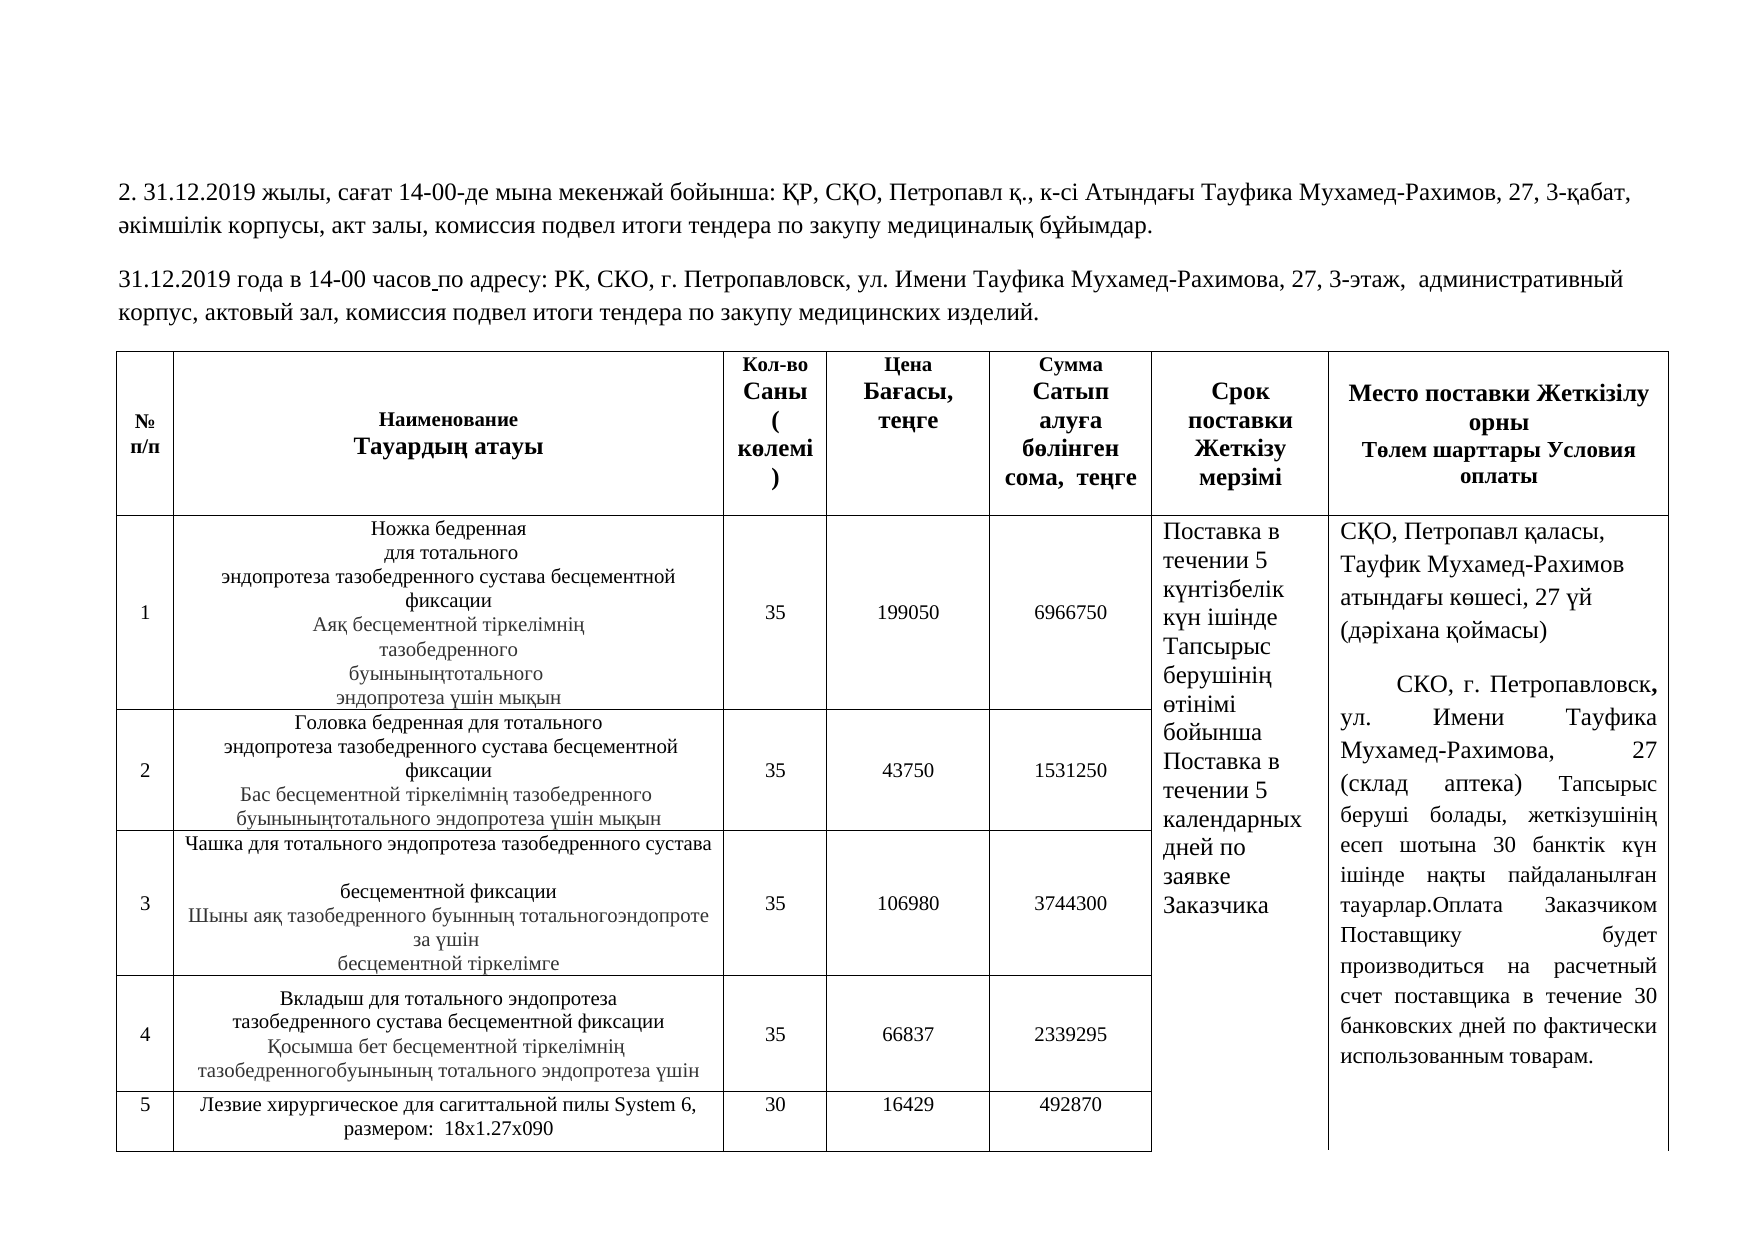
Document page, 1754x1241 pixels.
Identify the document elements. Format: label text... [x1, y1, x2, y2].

table_cell 3744300 [990, 831, 1151, 975]
table_cell 35 [724, 976, 826, 1091]
table_cell 30 [724, 1092, 826, 1151]
table_cell 6966750 [990, 516, 1151, 709]
table_cell 35 [724, 831, 826, 975]
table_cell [174, 1092, 723, 1151]
table_cell 66837 [827, 976, 989, 1091]
table_header Кол-во Саны (көлемі) [724, 352, 826, 515]
table_cell Ножка бедренная для тотального эндопротеза тазобедренного сустава бесцементной фиксации Аяқ бесцементной тіркелімнің тазобедренного буыныныңтотального эндопротеза үшін мықын [174, 516, 723, 709]
table_cell 1531250 [990, 710, 1151, 830]
table_cell 2 [117, 710, 173, 830]
table_cell 35 [724, 516, 826, 709]
table_cell Вкладыш для тотального эндопротеза тазобедренного сустава бесцементной фиксации Қосымша бет бесцементной тіркелімнің тазобедренногобуынының тотального эндопротеза үшін [174, 976, 723, 1091]
table_cell Поставка в течении 5 күнтізбелік күн ішінде Тапсырыс берушінің өтінімі бойынша Поставка в течении 5 календарных дней по заявке Заказчика [1152, 516, 1329, 1151]
table_cell 492870 [990, 1092, 1151, 1151]
table_cell 5 [117, 1092, 173, 1151]
table_header Цена Бағасы, теңге [827, 352, 989, 515]
table_cell 35 [724, 710, 826, 830]
table_cell 16429 [827, 1092, 989, 1151]
table_cell Головка бедренная для тотального эндопротеза тазобедренного сустава бесцементной фиксации Бас бесцементной тіркелімнің тазобедренного буыныныңтотального эндопротеза үшін мықын [174, 710, 723, 830]
table_header Срок поставки Жеткізу мерзімі [1152, 352, 1328, 515]
table_header Сумма Сатып алуға бөлінген сома, теңге [990, 352, 1151, 515]
table_cell СҚО, Петропавл қаласы, Тауфик Мухамед-Рахимов атындағы көшесі, 27 үй (дәріхана қоймасы) СКО, г. Петропавловск, ул. Имени Тауфика Мухамед-Рахимова, 27 (склад аптека) Тапсырыс беруші болады, жеткізушінің есеп шотына 30 банктік күн ішінде нақты пайдаланылған тауарлар.Оплата Заказчиком Поставщику будет производиться на расчетный счет поставщика в течение 30 банковских дней по фактически использованным товарам. [1329, 516, 1668, 1151]
table_cell 43750 [827, 710, 989, 830]
table_header № п/п [117, 352, 173, 515]
table_cell 1 [117, 516, 173, 709]
table_cell 199050 [827, 516, 989, 709]
table_cell 106980 [827, 831, 989, 975]
table_cell Чашка для тотального эндопротеза тазобедренного сустава бесцементной фиксации Шыны аяқ тазобедренного буынның тотальногоэндопротеза үшін бесцементной тіркелімге [174, 831, 723, 975]
table_header Место поставки Жеткізілу орны Төлем шарттары Условия оплаты [1329, 352, 1668, 515]
text 31.12.2019 года в 14-00 часов по адресу: РК, СКО, г. Петропавловск, ул. Имени Тауфика Мухамед-Рахимова, 27, 3-этаж, административный корпус, актовый зал, комиссия подвел итоги тендера по закупу медицинских изделий. [118, 264, 1636, 326]
table_cell 3 [117, 831, 173, 975]
text 2. 31.12.2019 жылы, сағат 14-00-де мына мекенжай бойынша: ҚР, СҚО, Петропавл қ., к-сі Атындағы Тауфика Мухамед-Рахимов, 27, 3-қабат, әкімшілік корпусы, акт залы, комиссия подвел итоги тендера по закупу медициналық бұйымдар. [118, 177, 1636, 239]
table_cell 2339295 [990, 976, 1151, 1091]
table_cell 4 [117, 976, 173, 1091]
table_header Наименование Тауардың атауы [174, 352, 723, 515]
